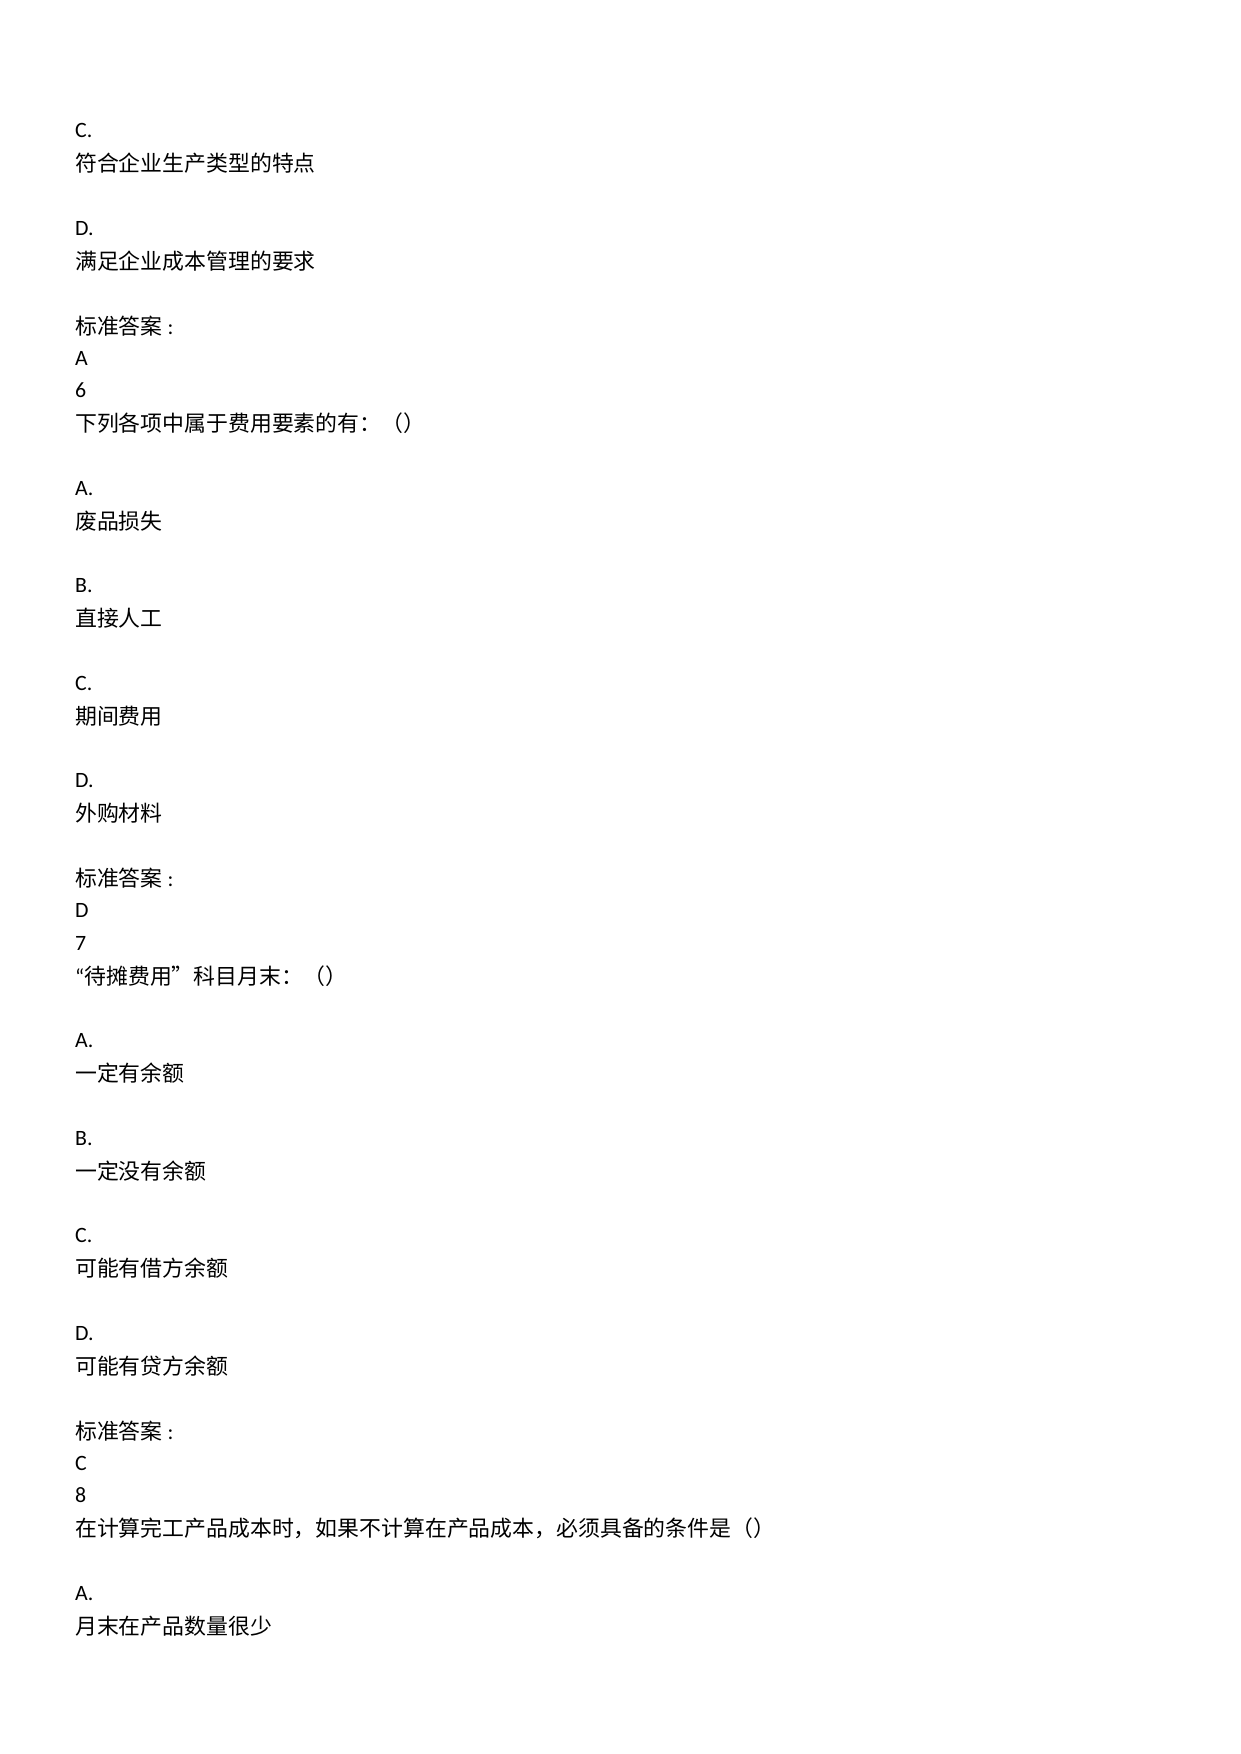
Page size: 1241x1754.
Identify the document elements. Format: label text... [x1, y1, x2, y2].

text 标准答案 : [75, 1413, 1165, 1446]
text C. [75, 1218, 1165, 1251]
text A. [75, 1023, 1165, 1056]
text 8 [75, 1478, 1165, 1511]
text 直接人工 [75, 601, 1165, 633]
text C [75, 1446, 1165, 1478]
text C. [75, 666, 1165, 698]
text 外购材料 [75, 796, 1165, 828]
text D. [75, 763, 1165, 796]
text D [75, 893, 1165, 926]
text 月末在产品数量很少 [75, 1608, 1165, 1641]
text 可能有贷方余额 [75, 1348, 1165, 1381]
text 在计算完工产品成本时，如果不计算在产品成本，必须具备的条件是（） [75, 1511, 1165, 1543]
text 一定有余额 [75, 1056, 1165, 1088]
text 标准答案 : [75, 308, 1165, 341]
text A [75, 341, 1165, 373]
text 标准答案 : [75, 861, 1165, 893]
text 废品损失 [75, 503, 1165, 536]
text A. [75, 1576, 1165, 1608]
text 6 [75, 373, 1165, 406]
text D. [75, 1316, 1165, 1348]
text B. [75, 568, 1165, 601]
text C. [75, 113, 1165, 146]
text “待摊费用”科目月末：（） [75, 958, 1165, 991]
text 期间费用 [75, 698, 1165, 731]
text 可能有借方余额 [75, 1251, 1165, 1283]
text A. [75, 471, 1165, 503]
text 满足企业成本管理的要求 [75, 243, 1165, 276]
text 7 [75, 926, 1165, 958]
text D. [75, 211, 1165, 243]
text 下列各项中属于费用要素的有：（） [75, 406, 1165, 438]
text 符合企业生产类型的特点 [75, 146, 1165, 178]
text B. [75, 1121, 1165, 1153]
text 一定没有余额 [75, 1153, 1165, 1186]
